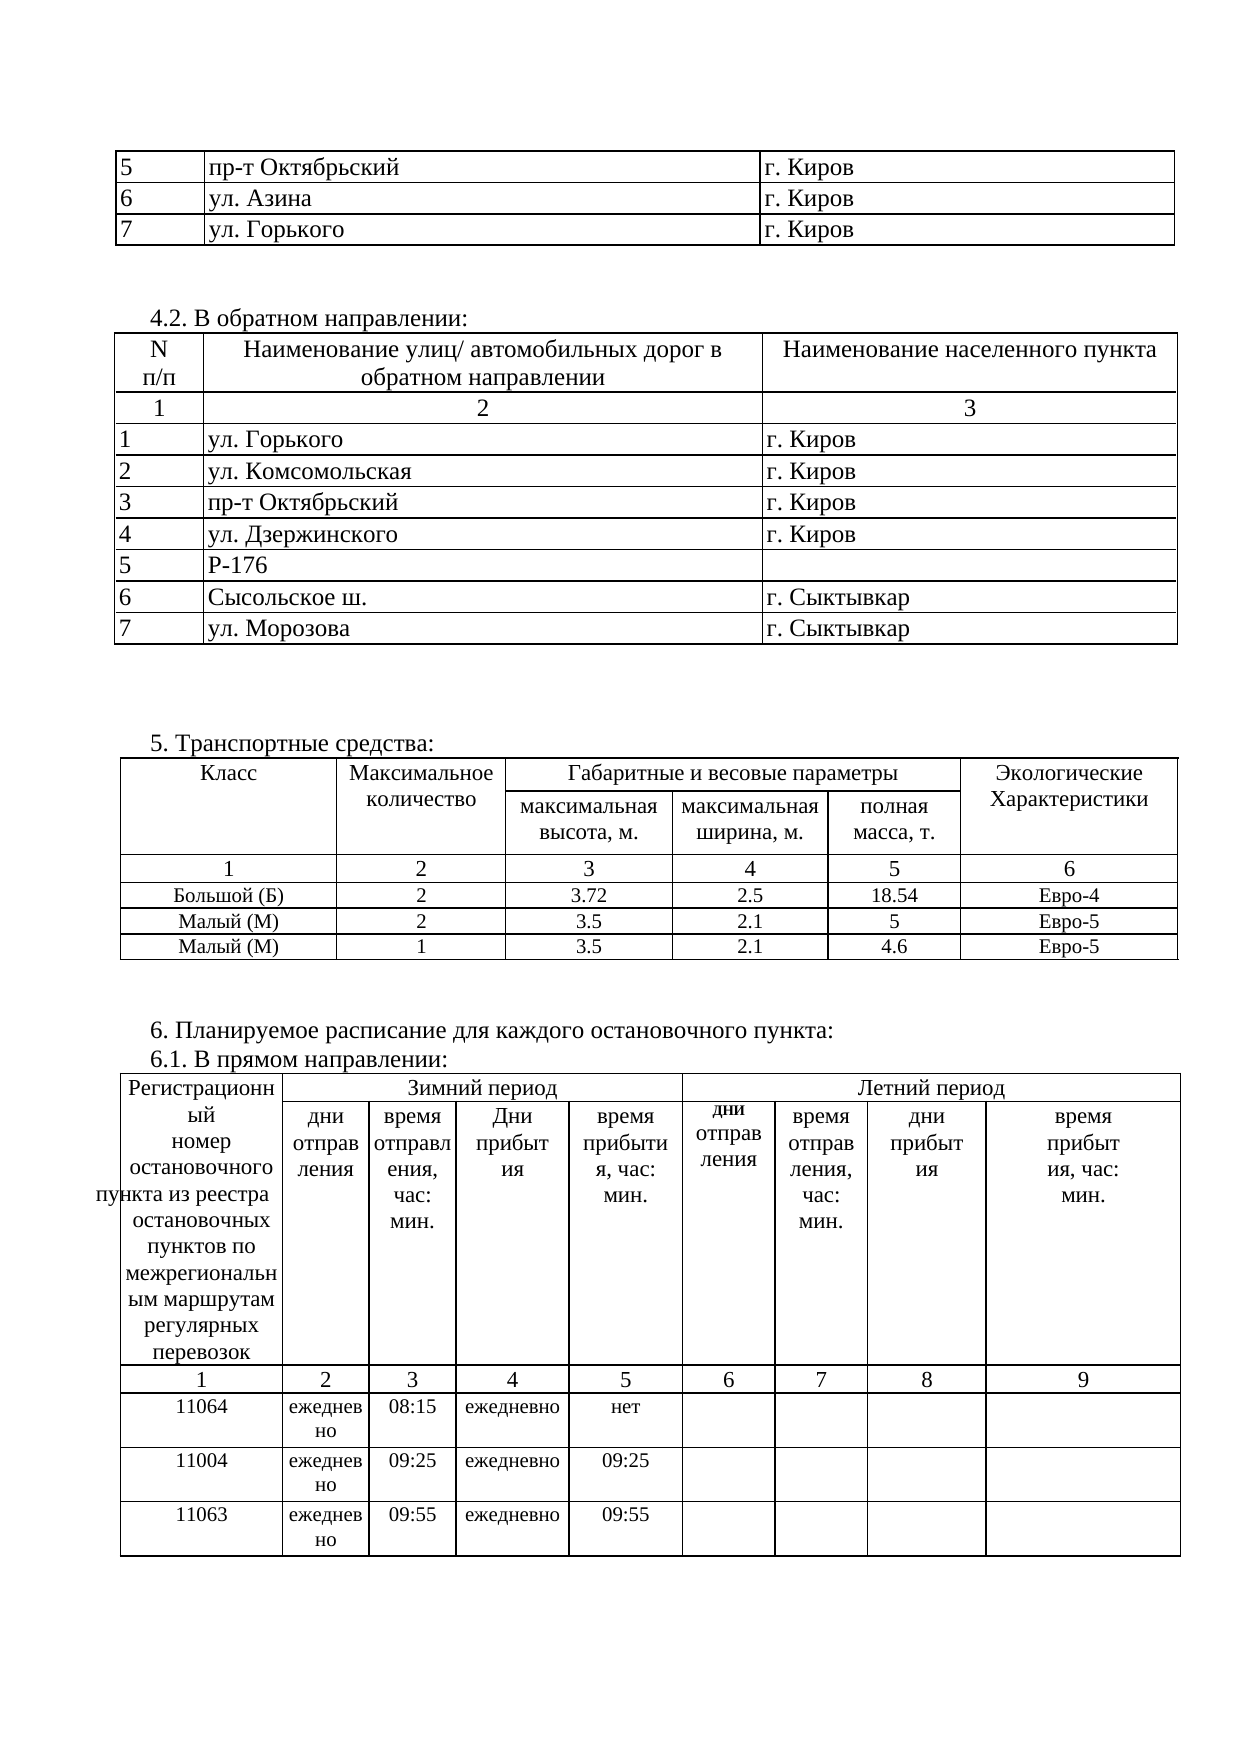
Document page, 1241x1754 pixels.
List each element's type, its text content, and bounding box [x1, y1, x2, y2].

table_cell 11063 [121, 1502, 282, 1555]
table_cell 6 [115, 581, 203, 611]
table_cell [763, 549, 1177, 580]
table_cell время отправл ения, час: мин. [370, 1102, 455, 1364]
table_cell время отправ ления, час: мин. [776, 1102, 867, 1364]
table_cell ежедневно [457, 1502, 568, 1555]
table_cell г. Киров [761, 183, 1174, 213]
table_header N п/п [115, 334, 203, 391]
table_cell ежедневно [457, 1394, 568, 1446]
table_cell г. Киров [763, 423, 1177, 454]
table_cell 5 [829, 909, 960, 933]
table_cell 3.5 [506, 909, 672, 933]
table_cell 4.6 [829, 935, 960, 958]
table_cell ДНИ отправ ления [683, 1102, 774, 1364]
table_header Наименование населенного пункта [763, 334, 1177, 391]
table_cell 9 [987, 1366, 1180, 1392]
table_header Наименование улиц/ автомобильных дорог в обратном направлении [204, 334, 762, 391]
table_cell 4 [457, 1366, 568, 1392]
table_cell ул. Горького [204, 424, 762, 454]
table_cell 2 [337, 909, 505, 933]
table_cell Р-176 [204, 550, 762, 580]
table_cell [776, 1448, 867, 1501]
table_cell 08:15 [370, 1394, 455, 1446]
table_cell г. Сыктывкар [763, 611, 1177, 643]
table_cell 1 [121, 1366, 282, 1392]
table_cell 3 [763, 391, 1177, 423]
table_cell г. Киров [763, 517, 1177, 548]
table_cell 1 [115, 392, 203, 423]
table_cell нет [570, 1394, 682, 1446]
table_cell [868, 1448, 985, 1501]
table_cell 6 [683, 1366, 774, 1392]
table_header Летний период [683, 1074, 1180, 1101]
table_cell полная масса, т. [829, 792, 960, 854]
table_cell пр-т Октябрьский [204, 487, 762, 517]
table_cell 18.54 [829, 883, 960, 907]
table_cell 5 [829, 855, 960, 882]
table_cell 09:25 [570, 1448, 682, 1501]
table_cell Дни прибыт ия [457, 1102, 568, 1364]
table_cell Евро-5 [961, 909, 1177, 933]
table_cell ул. Горького [205, 215, 759, 244]
table_cell максимальная ширина, м. [673, 792, 827, 854]
table_cell 4 [115, 518, 203, 548]
table_cell время прибыти я, час: мин. [570, 1102, 682, 1364]
table_cell 3.72 [506, 883, 672, 907]
table_cell Малый (М) [121, 935, 336, 958]
table_cell г. Киров [763, 454, 1177, 486]
table_cell ежедневно [283, 1394, 368, 1446]
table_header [121, 1074, 282, 1364]
table_cell [683, 1394, 774, 1446]
table_cell ул. Комсомольская [204, 456, 762, 486]
table_cell Сысольское ш. [204, 582, 762, 611]
table_cell [868, 1394, 985, 1446]
table_cell 09:55 [370, 1502, 455, 1555]
table_cell 8 [868, 1366, 985, 1392]
table_cell 7 [115, 613, 203, 643]
table_cell [987, 1394, 1180, 1446]
table_cell 2 [337, 883, 505, 907]
table_cell 5 [570, 1366, 682, 1392]
table_cell 2.1 [673, 935, 827, 958]
table_cell 2.5 [673, 883, 827, 907]
table_header Зимний период [283, 1074, 682, 1101]
table_cell время прибыт ия, час: мин. [987, 1102, 1180, 1364]
table_cell 2 [283, 1366, 368, 1392]
table_header Класс [121, 759, 336, 854]
table_cell [776, 1502, 867, 1555]
table_cell ежедневно [283, 1502, 368, 1555]
table_header Максимальное количество [337, 759, 505, 854]
table_cell Евро-5 [961, 935, 1177, 958]
table_cell 2 [337, 855, 505, 882]
table_cell Евро-4 [961, 883, 1177, 907]
text 5. Транспортные средства: [150, 728, 1090, 757]
text 6.1. В прямом направлении: [150, 1044, 1090, 1073]
table_cell г. Киров [761, 215, 1174, 244]
table_cell 1 [337, 935, 505, 958]
table_cell [683, 1502, 774, 1555]
table_cell 2 [115, 455, 203, 486]
table_cell 09:25 [370, 1448, 455, 1501]
table_cell 5 [117, 152, 204, 181]
table_cell Малый (М) [121, 909, 336, 933]
table_cell дни отправ ления [283, 1102, 368, 1364]
table_cell 11004 [121, 1448, 282, 1501]
table_cell 3 [506, 855, 672, 882]
table_cell [987, 1502, 1180, 1555]
table_cell ул. Морозова [204, 613, 762, 643]
table_cell 6 [961, 855, 1177, 882]
table_header Экологические Характеристики [961, 759, 1177, 854]
table_cell ул. Дзержинского [204, 519, 762, 548]
table_cell 5 [115, 550, 203, 580]
table_cell 7 [117, 215, 204, 244]
table_cell г. Киров [761, 152, 1174, 181]
table_cell 3.5 [506, 935, 672, 958]
table_cell 3 [370, 1366, 455, 1392]
table_cell 11064 [121, 1394, 282, 1446]
table_cell 2.1 [673, 909, 827, 933]
table_cell 6 [117, 183, 204, 213]
table_cell г. Киров [763, 486, 1177, 517]
table_cell Большой (Б) [121, 883, 336, 907]
table_cell ежедневно [283, 1448, 368, 1501]
table_cell 3 [115, 487, 203, 517]
table_cell [987, 1448, 1180, 1501]
table_cell [683, 1448, 774, 1501]
table_cell г. Сыктывкар [763, 580, 1177, 611]
table_cell 4 [673, 855, 827, 882]
table_cell дни прибыт ия [868, 1102, 985, 1364]
text 4.2. В обратном направлении: [150, 303, 1090, 332]
table_header Габаритные и весовые параметры [506, 759, 960, 790]
table_cell ежедневно [457, 1448, 568, 1501]
text 6. Планируемое расписание для каждого остановочного пункта: [150, 1015, 1090, 1044]
table_cell 7 [776, 1366, 867, 1392]
table_cell пр-т Октябрьский [205, 152, 759, 181]
table_cell [868, 1502, 985, 1555]
table_cell 09:55 [570, 1502, 682, 1555]
table_cell максимальная высота, м. [506, 792, 672, 854]
table_cell 1 [115, 424, 203, 454]
table_cell 1 [121, 855, 336, 882]
table_cell ул. Азина [205, 183, 759, 213]
table_cell 2 [204, 393, 762, 423]
table_cell [776, 1394, 867, 1446]
